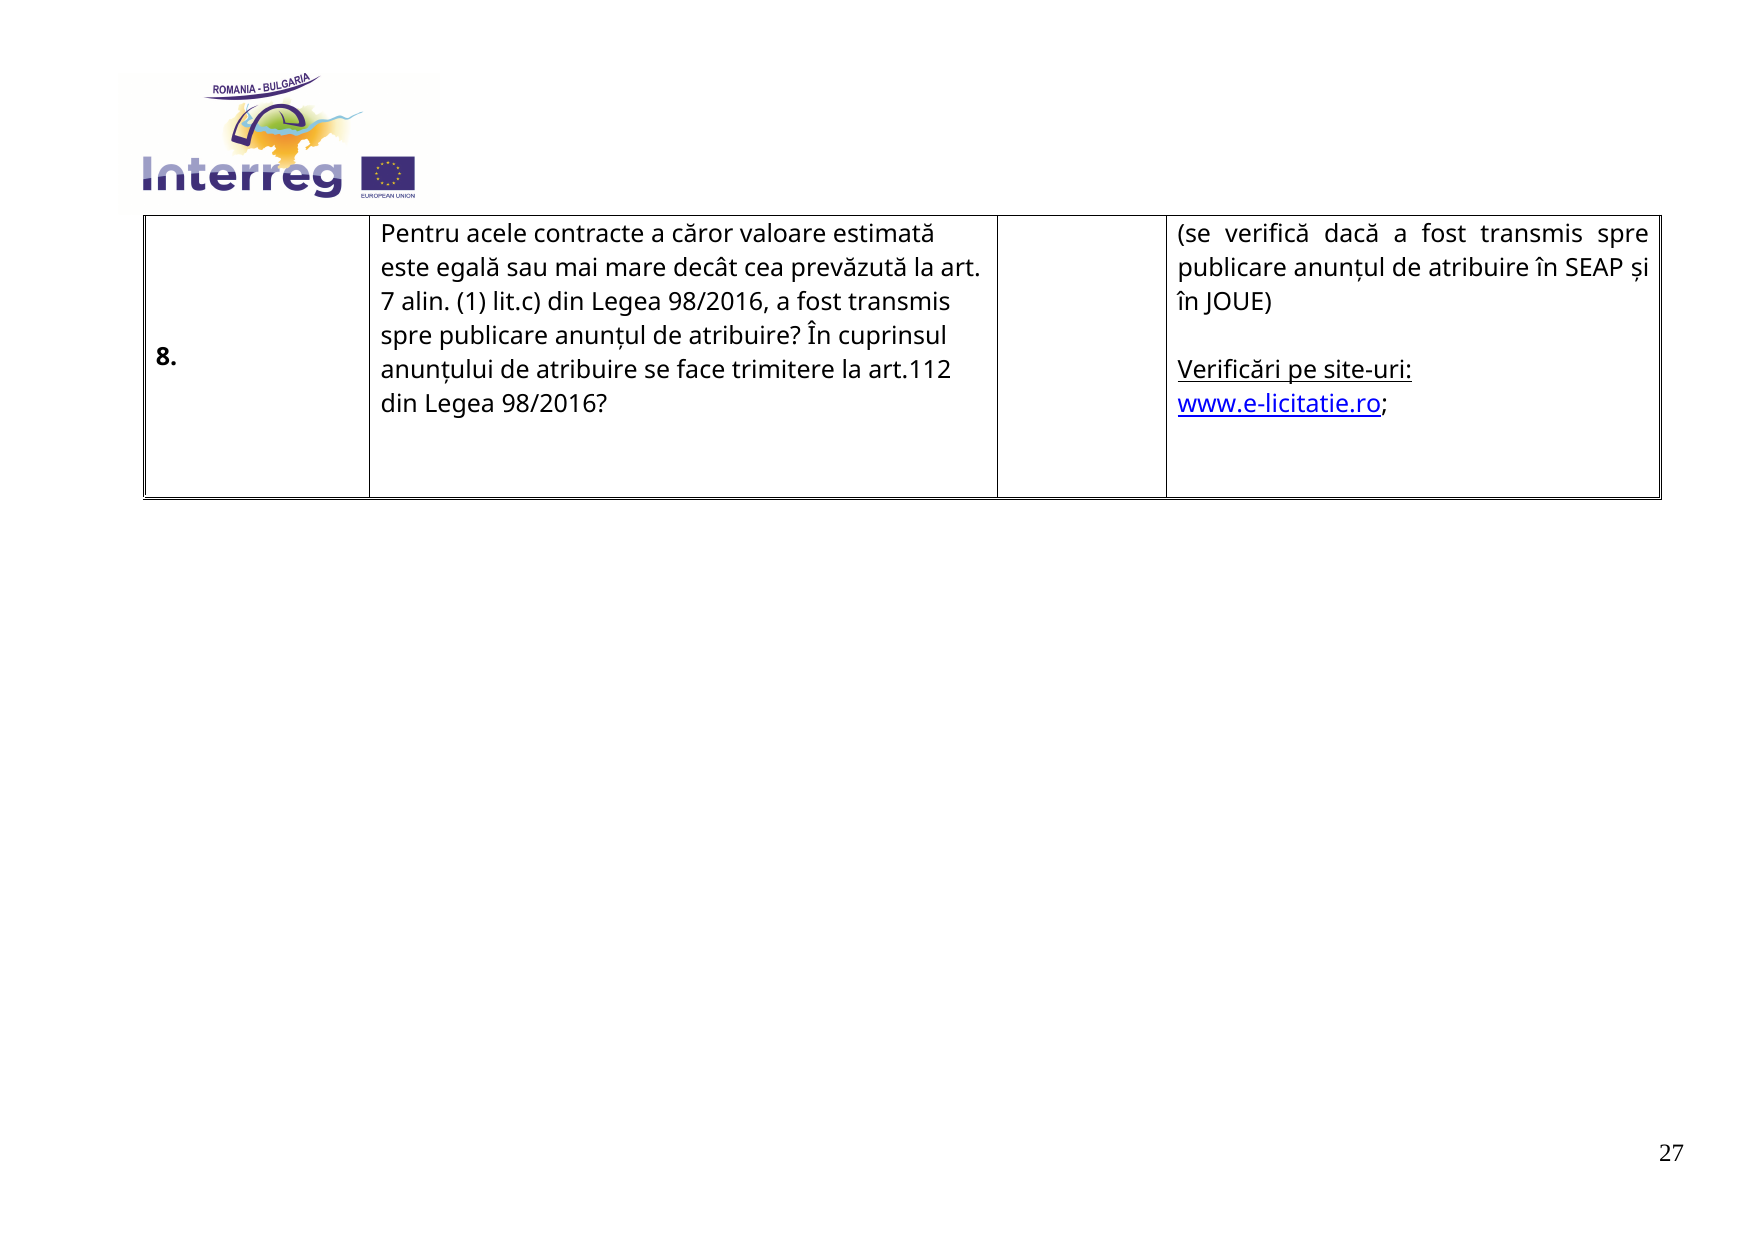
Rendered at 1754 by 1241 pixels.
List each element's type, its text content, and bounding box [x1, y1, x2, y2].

table_cell [998, 216, 1166, 497]
picture [118, 73, 440, 215]
table_cell 8. [144, 216, 369, 497]
table_cell Pentru acele contracte a căror valoare estimată este egală sau mai mare decât cea prevăzută la art. 7 alin. (1) lit.c) din Legea 98/2016, a fost transmis spre publicare anunţul de atribuire? În cuprinsul anunțului de atribuire se face trimitere la art.112 din Legea 98/2016? [370, 216, 997, 497]
table_cell (se verifică dacă a fost transmis spre publicare anunţul de atribuire în SEAP şi în JOUE) Verificări pe site-uri: www.e-licitatie.ro; [1167, 216, 1659, 497]
